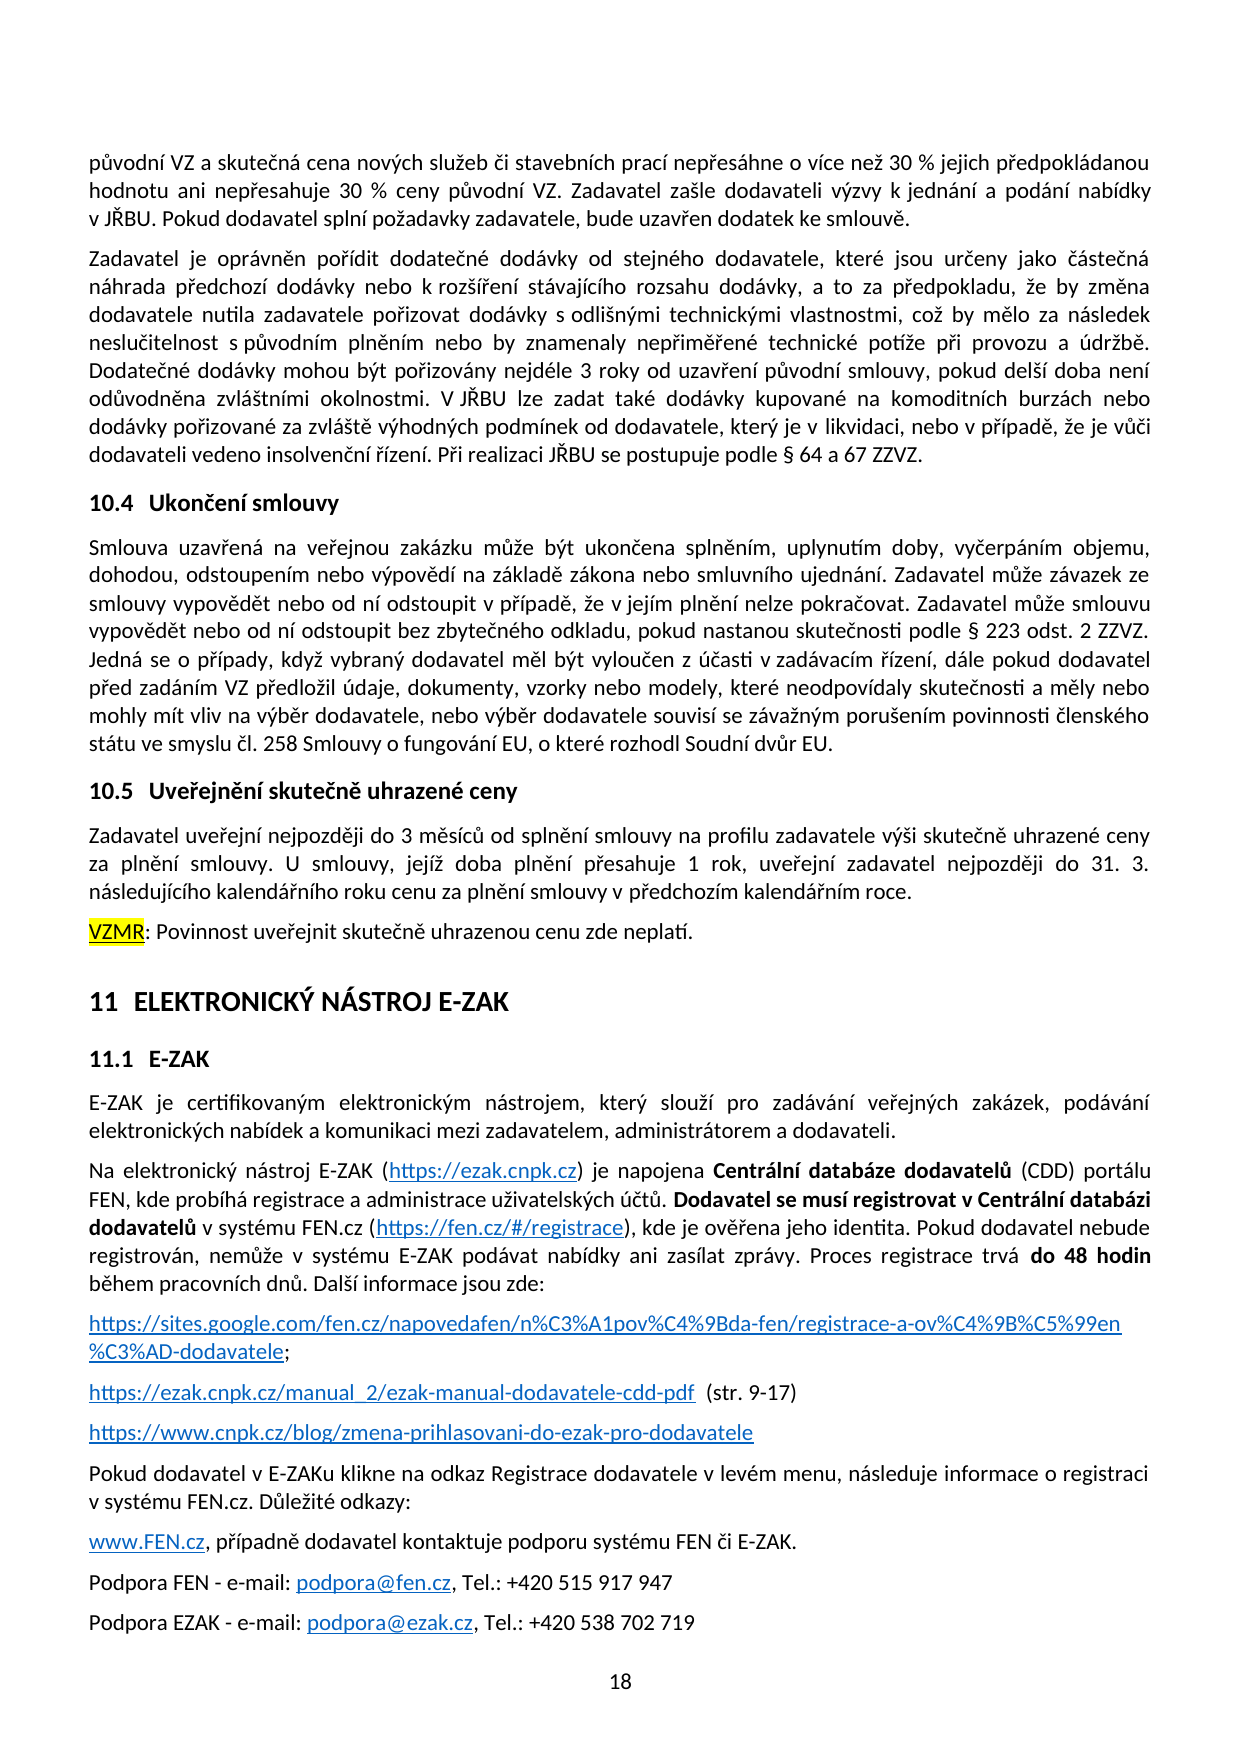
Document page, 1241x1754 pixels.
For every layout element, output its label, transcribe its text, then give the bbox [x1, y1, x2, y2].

text www.FEN.cz, případně dodavatel kontaktuje podporu systému FEN či E-ZAK. [89, 1527, 1152, 1555]
text Smlouva uzavřená na veřejnou zakázku může být ukončena splněním, uplynutím doby, vyčerpáním objemu, dohodou, odstoupením nebo výpovědí na základě zákona nebo smluvního ujednání. Zadavatel může závazek ze smlouvy vypovědět nebo od ní odstoupit v případě, že v jejím plnění nelze pokračovat. Zadavatel může smlouvu vypovědět nebo od ní odstoupit bez zbytečného odkladu, pokud nastanou skutečnosti podle § 223 odst. 2 ZZVZ. Jedná se o případy, když vybraný dodavatel měl být vyloučen z účasti v zadávacím řízení, dále pokud dodavatel před zadáním VZ předložil údaje, dokumenty, vzorky nebo modely, které neodpovídaly skutečnosti a měly nebo mohly mít vliv na výběr dodavatele, nebo výběr dodavatele souvisí se závažným porušením povinnosti členského státu ve smyslu čl. 258 Smlouvy o fungování EU, o které rozhodl Soudní dvůr EU. [89, 533, 1152, 757]
subtitle Ukončení smlouvy [89, 487, 1152, 518]
text Na elektronický nástroj E-ZAK (https://ezak.cnpk.cz) je napojena Centrální databáze dodavatelů (CDD) portálu FEN, kde probíhá registrace a administrace uživatelských účtů. Dodavatel se musí registrovat v Centrální databázi dodavatelů v systému FEN.cz (https://fen.cz/#/registrace), kde je ověřena jeho identita. Pokud dodavatel nebude registrován, nemůže v systému E-ZAK podávat nabídky ani zasílat zprávy. Proces registrace trvá do 48 hodin během pracovních dnů. Další informace jsou zde: [89, 1157, 1152, 1297]
text Podpora EZAK - e-mail: podpora@ezak.cz, Tel.: +420 538 702 719 [89, 1608, 1152, 1636]
text https://www.cnpk.cz/blog/zmena-prihlasovani-do-ezak-pro-dodavatele [89, 1418, 1152, 1446]
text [89, 148, 1152, 232]
text Zadavatel uveřejní nejpozději do 3 měsíců od splnění smlouvy na profilu zadavatele výši skutečně uhrazené ceny za plnění smlouvy. U smlouvy, jejíž doba plnění přesahuje 1 rok, uveřejní zadavatel nejpozději do 31. 3. následujícího kalendářního roku cenu za plnění smlouvy v předchozím kalendářním roce. [89, 821, 1152, 905]
text https://ezak.cnpk.cz/manual_2/ezak-manual-dodavatele-cdd-pdf (str. 9-17) [89, 1378, 1152, 1406]
text Zadavatel je oprávněn pořídit dodatečné dodávky od stejného dodavatele, které jsou určeny jako částečná náhrada předchozí dodávky nebo k rozšíření stávajícího rozsahu dodávky, a to za předpokladu, že by změna dodavatele nutila zadavatele pořizovat dodávky s odlišnými technickými vlastnostmi, což by mělo za následek neslučitelnost s původním plněním nebo by znamenaly nepřiměřené technické potíže při provozu a údržbě. Dodatečné dodávky mohou být pořizovány nejdéle 3 roky od uzavření původní smlouvy, pokud delší doba není odůvodněna zvláštními okolnostmi. V JŘBU lze zadat také dodávky kupované na komoditních burzách nebo dodávky pořizované za zvláště výhodných podmínek od dodavatele, který je v likvidaci, nebo v případě, že je vůči dodavateli vedeno insolvenční řízení. Při realizaci JŘBU se postupuje podle § 64 a 67 ZZVZ. [89, 244, 1152, 468]
text Podpora FEN - e-mail: podpora@fen.cz, Tel.: +420 515 917 947 [89, 1568, 1152, 1596]
subtitle Uveřejnění skutečně uhrazené ceny [89, 776, 1152, 806]
text VZMR: Povinnost uveřejnit skutečně uhrazenou cenu zde neplatí. [89, 917, 1152, 946]
text E-ZAK je certifikovaným elektronickým nástrojem, který slouží pro zadávání veřejných zakázek, podávání elektronických nabídek a komunikaci mezi zadavatelem, administrátorem a dodavateli. [89, 1088, 1152, 1144]
text https://sites.google.com/fen.cz/napovedafen/n%C3%A1pov%C4%9Bda-fen/registrace-a-ov%C4%9B%C5%99en%C3%AD-dodavatele; [89, 1309, 1152, 1365]
subtitle E-ZAK [89, 1043, 1152, 1073]
subtitle ELEKTRONICKÝ NÁSTROJ E-ZAK [89, 983, 1152, 1019]
text Pokud dodavatel v E-ZAKu klikne na odkaz Registrace dodavatele v levém menu, následuje informace o registraci v systému FEN.cz. Důležité odkazy: [89, 1459, 1152, 1515]
